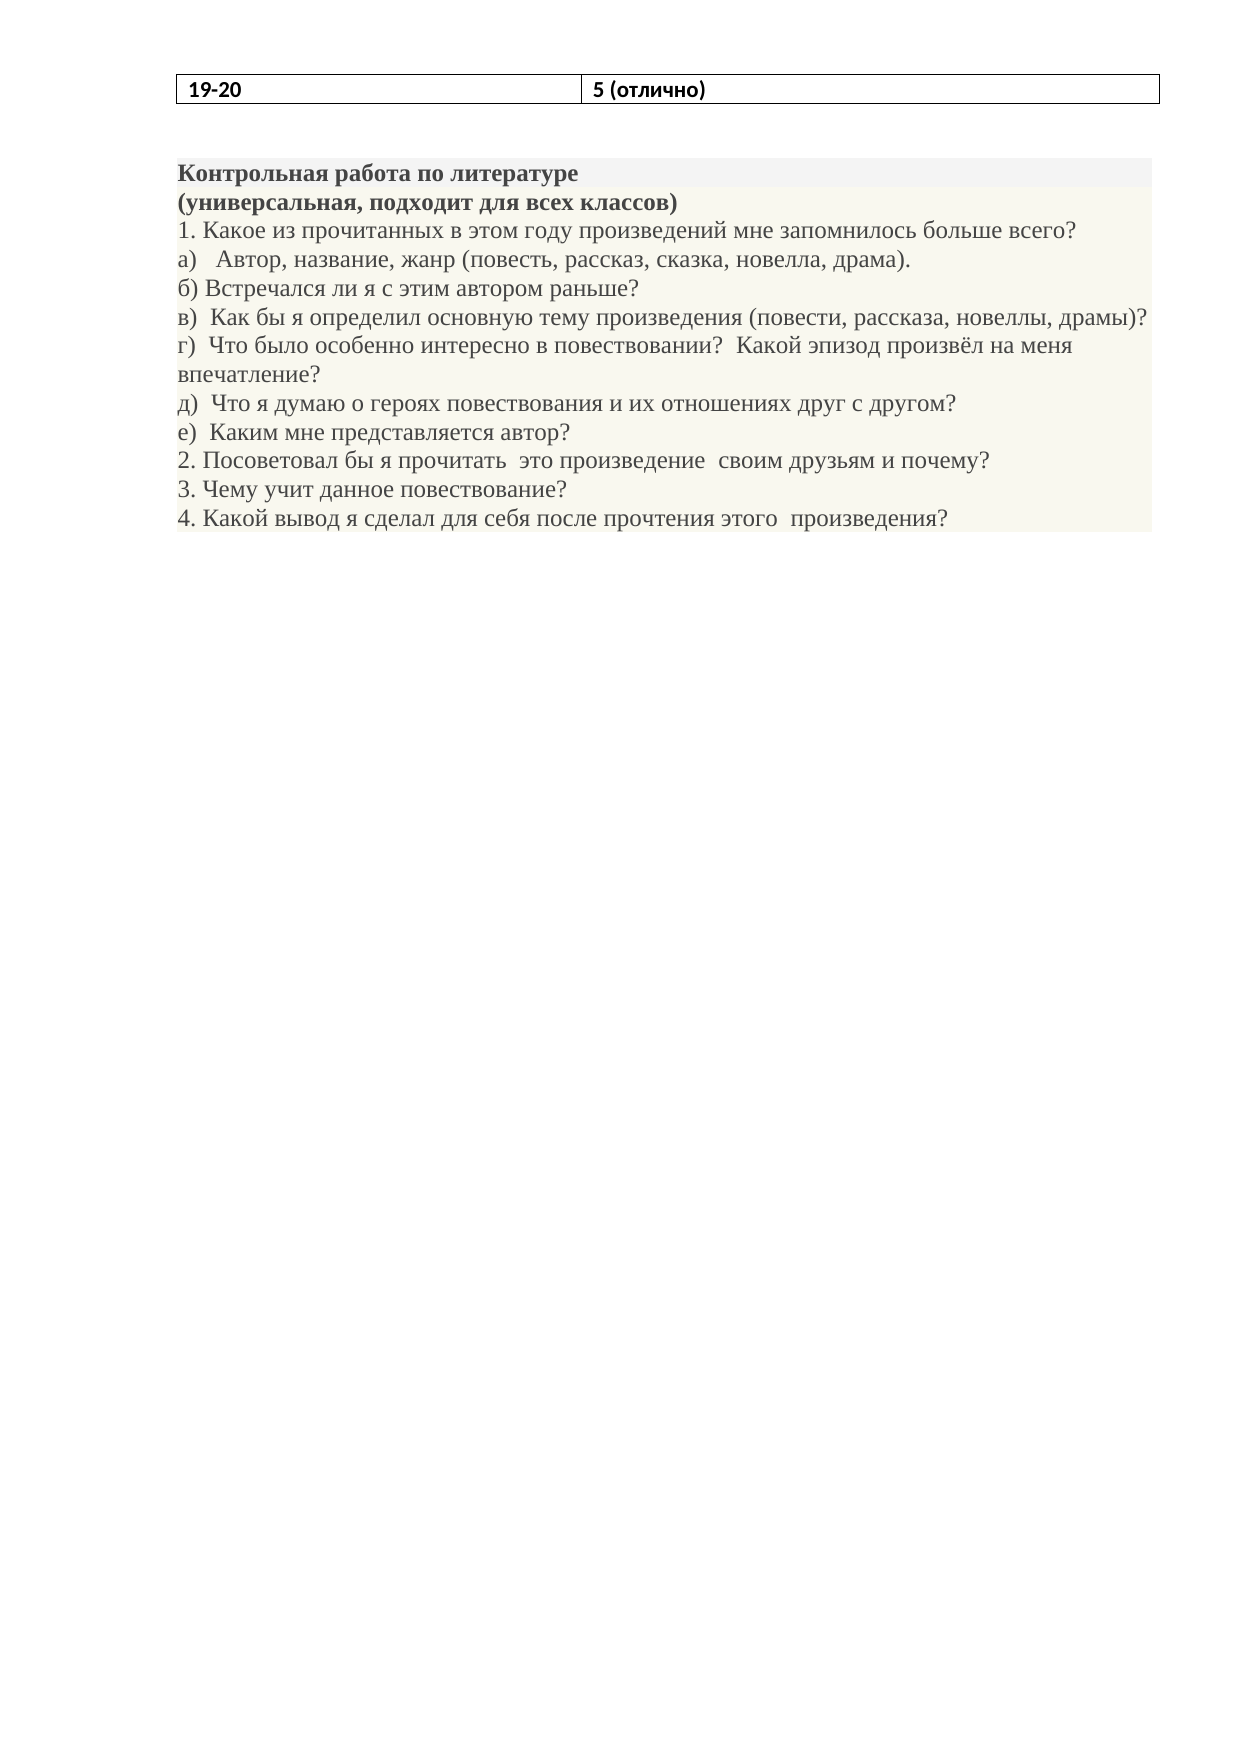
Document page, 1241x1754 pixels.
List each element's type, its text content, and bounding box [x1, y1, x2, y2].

text (универсальная, подходит для всех классов) [177, 187, 1152, 215]
text 3. Чему учит данное повествование? [177, 474, 1152, 503]
text а) Автор, название, жанр (повесть, рассказ, сказка, новелла, драма). [177, 244, 1152, 273]
table_cell 5 (отлично) [582, 75, 1159, 103]
text 2. Посоветовал бы я прочитать это произведение своим друзьям и почему? [177, 445, 1152, 474]
text Контрольная работа по литературе [177, 158, 1152, 187]
text д) Что я думаю о героях повествования и их отношениях друг с другом? [177, 388, 1152, 417]
text в) Как бы я определил основную тему произведения (повести, рассказа, новеллы, драмы)? [177, 302, 1152, 330]
text б) Встречался ли я с этим автором раньше? [177, 273, 1152, 302]
text 1. Какое из прочитанных в этом году произведений мне запомнилось больше всего? [177, 215, 1152, 244]
text 4. Какой вывод я сделал для себя после прочтения этого произведения? [177, 503, 1152, 532]
text е) Каким мне представляется автор? [177, 417, 1152, 445]
table_cell 19-20 [177, 75, 581, 103]
text г) Что было особенно интересно в повествовании? Какой эпизод произвёл на меня впечатление? [177, 330, 1152, 388]
